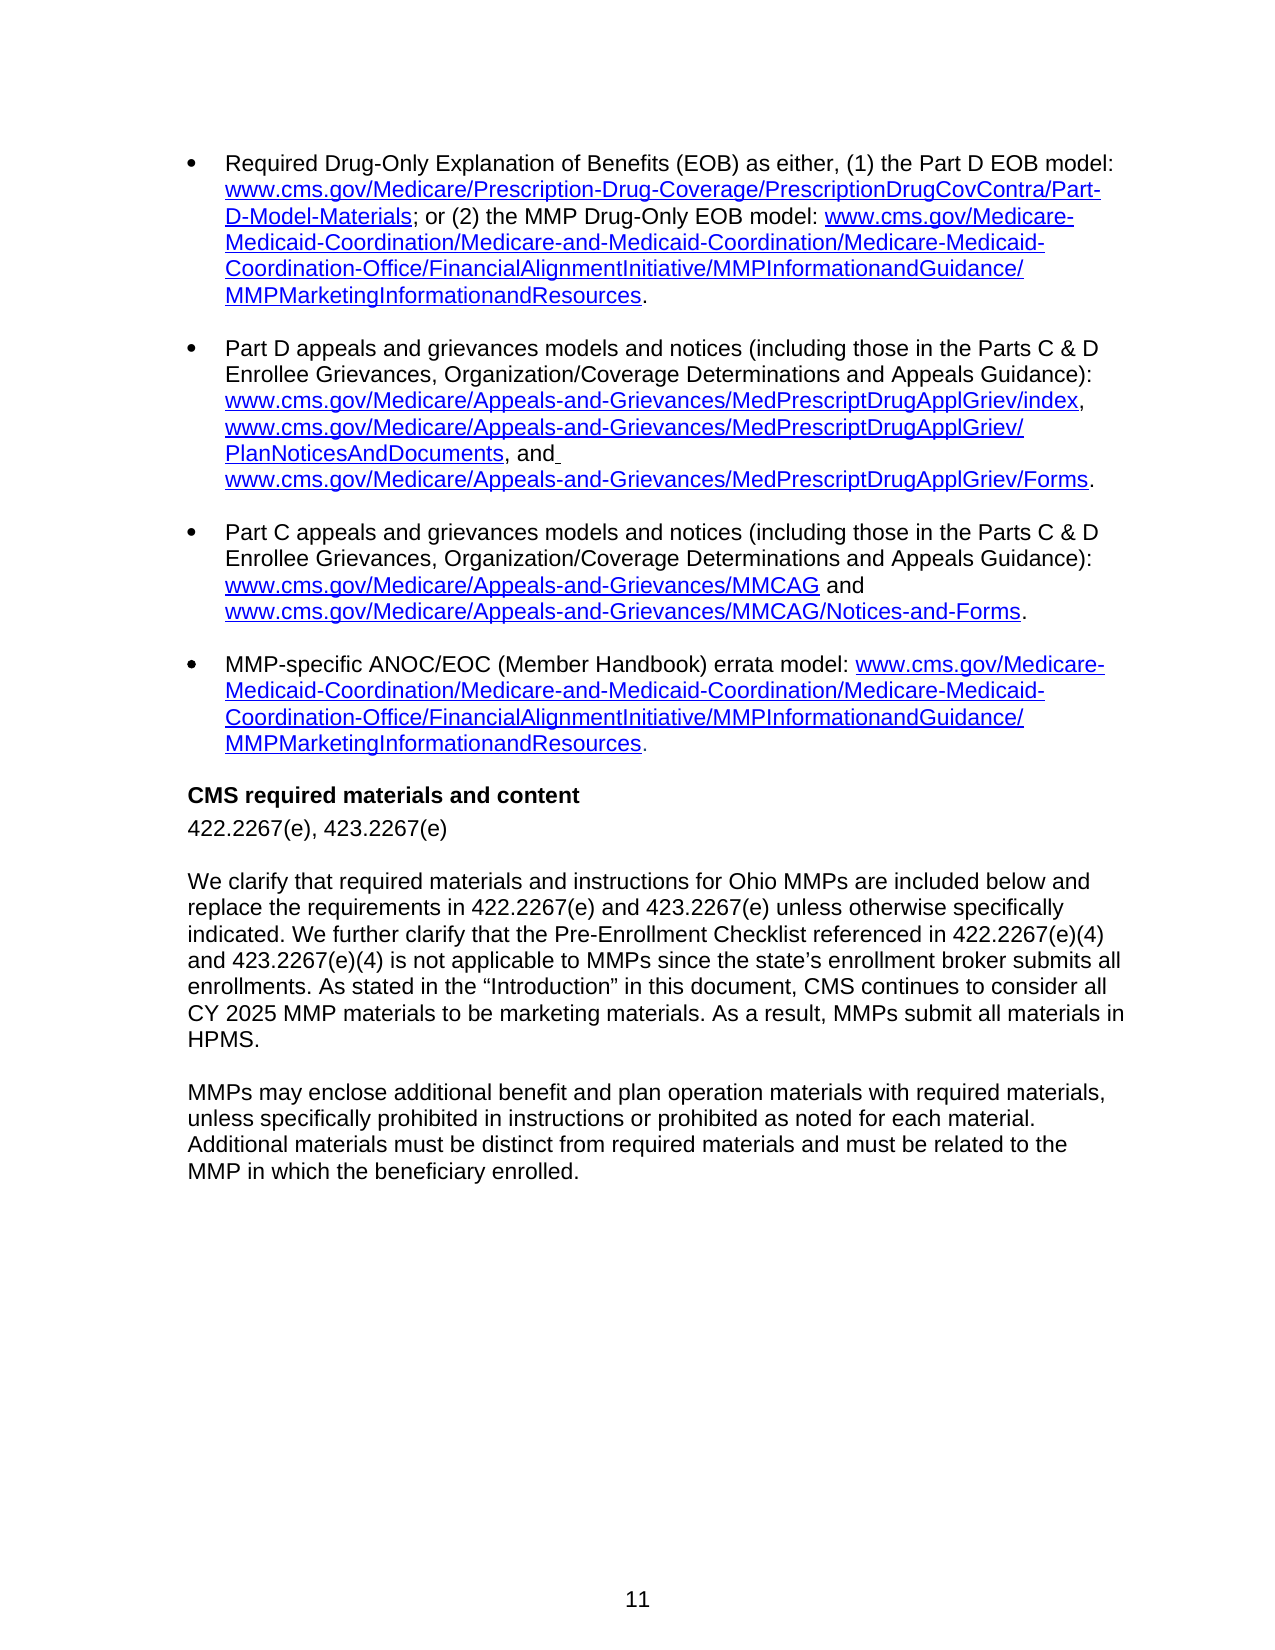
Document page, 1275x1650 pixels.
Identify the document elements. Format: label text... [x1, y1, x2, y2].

text We clarify that required materials and instructions for Ohio MMPs are included below and replace the requirements in 422.2267(e) and 423.2267(e) unless otherwise specifically indicated. We further clarify that the Pre-Enrollment Checklist referenced in 422.2267(e)(4) and 423.2267(e)(4) is not applicable to MMPs since the state’s enrollment broker submits all enrollments. As stated in the “Introduction” in this document, CMS continues to consider all CY 2025 MMP materials to be marketing materials. As a result, MMPs submit all materials in HPMS. [187, 868, 1125, 1052]
subtitle CMS required materials and content [187, 782, 1125, 809]
list Part D appeals and grievances models and notices (including those in the Parts C & D Enrollee Grievances, Organization/Coverage Determinations and Appeals Guidance): www.cms.gov/Medicare/Appeals-and-Grievances/MedPrescriptDrugApplGriev/index, www.cms.gov/Medicare/Appeals-and-Grievances/MedPrescriptDrugApplGriev/PlanNoticesAndDocuments, and www.cms.gov/Medicare/Appeals-and-Grievances/MedPrescriptDrugApplGriev/Forms. [187, 334, 1125, 493]
text 422.2267(e), 423.2267(e) [187, 815, 1125, 841]
list Required Drug-Only Explanation of Benefits (EOB) as either, (1) the Part D EOB model: www.cms.gov/Medicare/Prescription-Drug-Coverage/PrescriptionDrugCovContra/Part-D-Model-Materials; or (2) the MMP Drug-Only EOB model: www.cms.gov/Medicare-Medicaid-Coordination/Medicare-and-Medicaid-Coordination/Medicare-Medicaid-Coordination-Office/FinancialAlignmentInitiative/MMPInformationandGuidance/MMPMarketingInformationandResources. [187, 150, 1125, 308]
text MMPs may enclose additional benefit and plan operation materials with required materials, unless specifically prohibited in instructions or prohibited as noted for each material. Additional materials must be distinct from required materials and must be related to the MMP in which the beneficiary enrolled. [187, 1079, 1125, 1184]
list Part C appeals and grievances models and notices (including those in the Parts C & D Enrollee Grievances, Organization/Coverage Determinations and Appeals Guidance): [187, 519, 1125, 572]
list MMP-specific ANOC/EOC (Member Handbook) errata model: www.cms.gov/Medicare-Medicaid-Coordination/Medicare-and-Medicaid-Coordination/Medicare-Medicaid-Coordination-Office/FinancialAlignmentInitiative/MMPInformationandGuidance/MMPMarketingInformationandResources. [187, 651, 1125, 756]
text www.cms.gov/Medicare/Appeals-and-Grievances/MMCAG and www.cms.gov/Medicare/Appeals-and-Grievances/MMCAG/Notices-and-Forms. [225, 572, 1125, 624]
